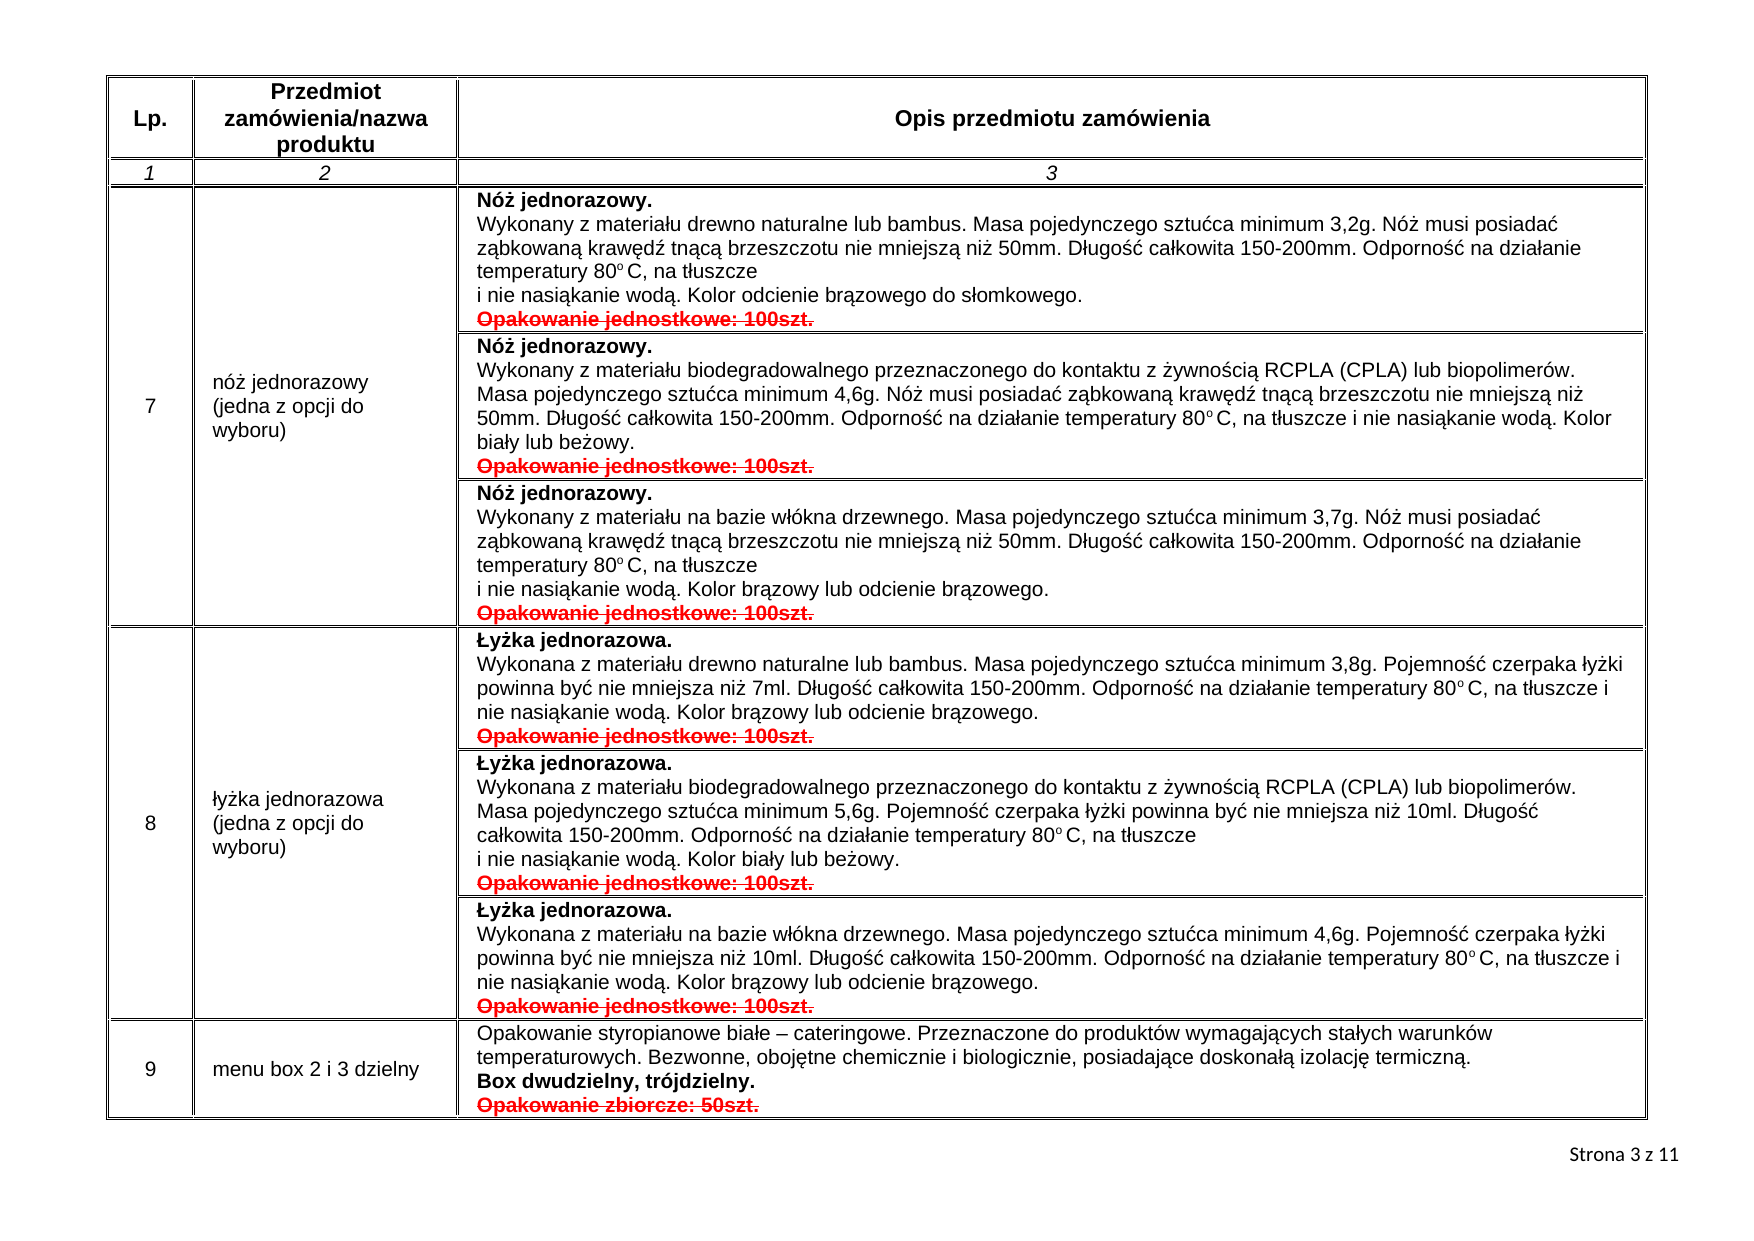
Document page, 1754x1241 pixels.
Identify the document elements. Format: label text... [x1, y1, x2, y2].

table_cell Opakowanie styropianowe białe – cateringowe. Przeznaczone do produktów wymagających stałych warunków temperaturowych. Bezwonne, obojętne chemicznie i biologicznie, posiadające doskonałą izolację termiczną. Box dwudzielny, trójdzielny. Opakowanie zbiorcze: 50szt. [458, 1018, 1645, 1117]
table_cell łyżka jednorazowa (jedna z opcji do wyboru) [195, 628, 456, 1018]
table_cell 3 [458, 157, 1647, 184]
table_cell nóż jednorazowy (jedna z opcji do wyboru) [195, 188, 456, 625]
table_cell Łyżka jednorazowa. Wykonana z materiału na bazie włókna drzewnego. Masa pojedynczego sztućca minimum 4,6g. Pojemność czerpaka łyżki powinna być nie mniejsza niż 10ml. Długość całkowita 150-200mm. Odporność na działanie temperatury 80o C, na tłuszcze i nie nasiąkanie wodą. Kolor brązowy lub odcienie brązowego. Opakowanie jednostkowe: 100szt. [459, 895, 1645, 1018]
table_header Przedmiot zamówienia/nazwa produktu [194, 76, 458, 157]
table_cell 1 [107, 157, 193, 184]
table_cell Nóż jednorazowy. Wykonany z materiału biodegradowalnego przeznaczonego do kontaktu z żywnością RCPLA (CPLA) lub biopolimerów. Masa pojedynczego sztućca minimum 4,6g. Nóż musi posiadać ząbkowaną krawędź tnącą brzeszczotu nie mniejszą niż 50mm. Długość całkowita 150-200mm. Odporność na działanie temperatury 80o C, na tłuszcze i nie nasiąkanie wodą. Kolor biały lub beżowy. Opakowanie jednostkowe: 100szt. [458, 331, 1647, 478]
table_cell 7 [107, 184, 193, 625]
table_cell 8 [107, 625, 193, 1018]
table_header Lp. [109, 78, 193, 157]
table_cell Łyżka jednorazowa. Wykonana z materiału biodegradowalnego przeznaczonego do kontaktu z żywnością RCPLA (CPLA) lub biopolimerów. Masa pojedynczego sztućca minimum 5,6g. Pojemność czerpaka łyżki powinna być nie mniejsza niż 10ml. Długość całkowita 150-200mm. Odporność na działanie temperatury 80o C, na tłuszcze i nie nasiąkanie wodą. Kolor biały lub beżowy. Opakowanie jednostkowe: 100szt. [458, 748, 1647, 895]
table_header Opis przedmiotu zamówienia [458, 78, 1645, 157]
table_cell Nóż jednorazowy. Wykonany z materiału na bazie włókna drzewnego. Masa pojedynczego sztućca minimum 3,7g. Nóż musi posiadać ząbkowaną krawędź tnącą brzeszczotu nie mniejszą niż 50mm. Długość całkowita 150-200mm. Odporność na działanie temperatury 80o C, na tłuszcze i nie nasiąkanie wodą. Kolor brązowy lub odcienie brązowego. Opakowanie jednostkowe: 100szt. [458, 478, 1647, 625]
table_cell 9 [109, 1018, 193, 1117]
table_cell Nóż jednorazowy. Wykonany z materiału drewno naturalne lub bambus. Masa pojedynczego sztućca minimum 3,2g. Nóż musi posiadać ząbkowaną krawędź tnącą brzeszczotu nie mniejszą niż 50mm. Długość całkowita 150-200mm. Odporność na działanie temperatury 80o C, na tłuszcze i nie nasiąkanie wodą. Kolor odcienie brązowego do słomkowego. Opakowanie jednostkowe: 100szt. [458, 184, 1647, 331]
table_cell Łyżka jednorazowa. Wykonana z materiału drewno naturalne lub bambus. Masa pojedynczego sztućca minimum 3,8g. Pojemność czerpaka łyżki powinna być nie mniejsza niż 7ml. Długość całkowita 150-200mm. Odporność na działanie temperatury 80o C, na tłuszcze i nie nasiąkanie wodą. Kolor brązowy lub odcienie brązowego. Opakowanie jednostkowe: 100szt. [458, 625, 1647, 748]
table_cell menu box 2 i 3 dzielny [194, 1018, 458, 1117]
table_cell 2 [195, 160, 456, 184]
